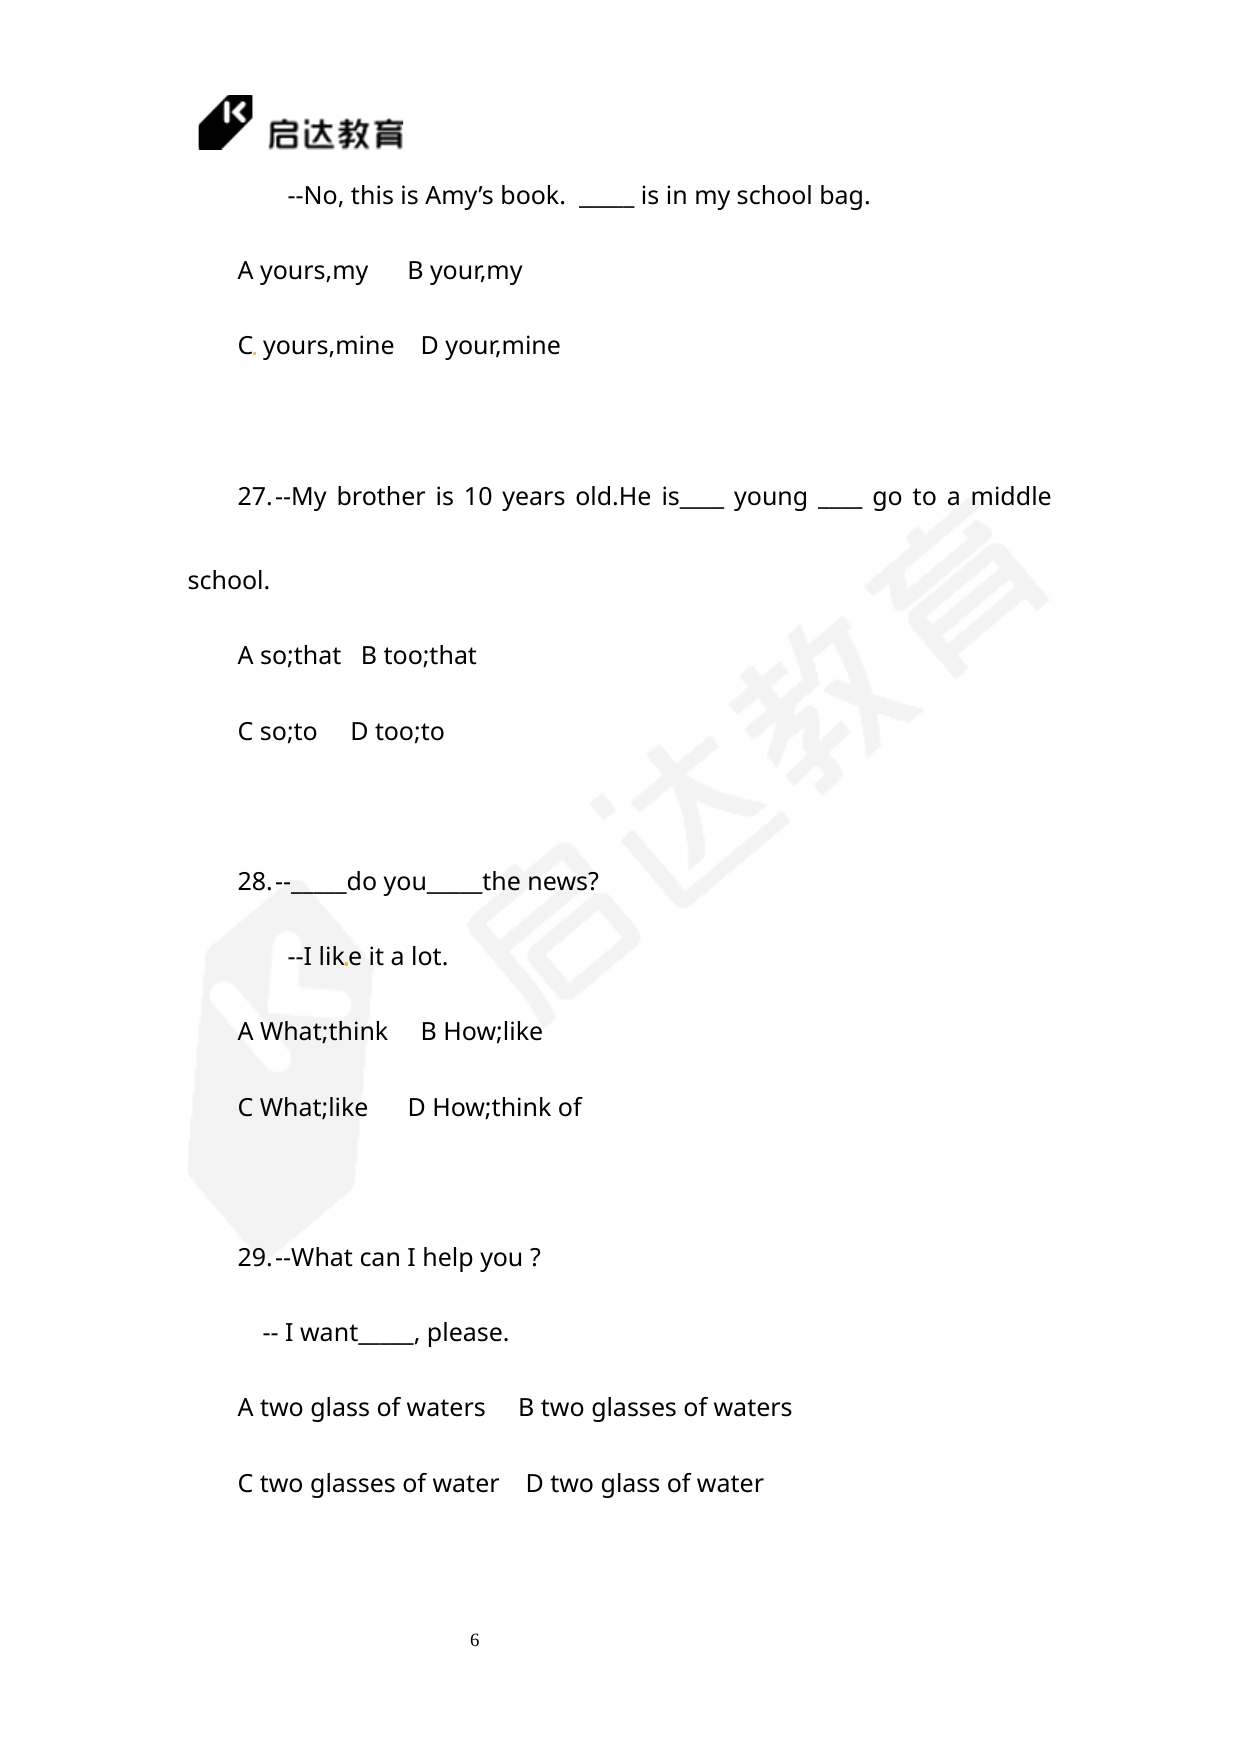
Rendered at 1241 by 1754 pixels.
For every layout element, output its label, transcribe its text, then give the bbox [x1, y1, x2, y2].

text A so;that B too;that [187, 622, 1053, 687]
list --My brother is 10 years old.He is____ young ____ go to a middle school. [187, 463, 1053, 612]
list --What can I help you ? [187, 1224, 1053, 1289]
text C so;to D too;to [187, 698, 1053, 763]
text C What;like D How;think of [187, 1074, 1053, 1139]
text C yours,mine D your,mine [187, 312, 1053, 377]
picture [198, 95, 404, 150]
text -- I want_____, please. [187, 1299, 1053, 1364]
text A yours,my B your,my [187, 237, 1053, 302]
text --I like it a lot. [187, 923, 1053, 988]
text --No, this is Amy’s book. _____ is in my school bag. [187, 162, 1053, 227]
text A two glass of waters B two glasses of waters [187, 1374, 1053, 1439]
text A What;think B How;like [187, 998, 1053, 1063]
text C two glasses of water D two glass of water [187, 1450, 1053, 1515]
list --_____do you_____the news? [187, 848, 1053, 913]
